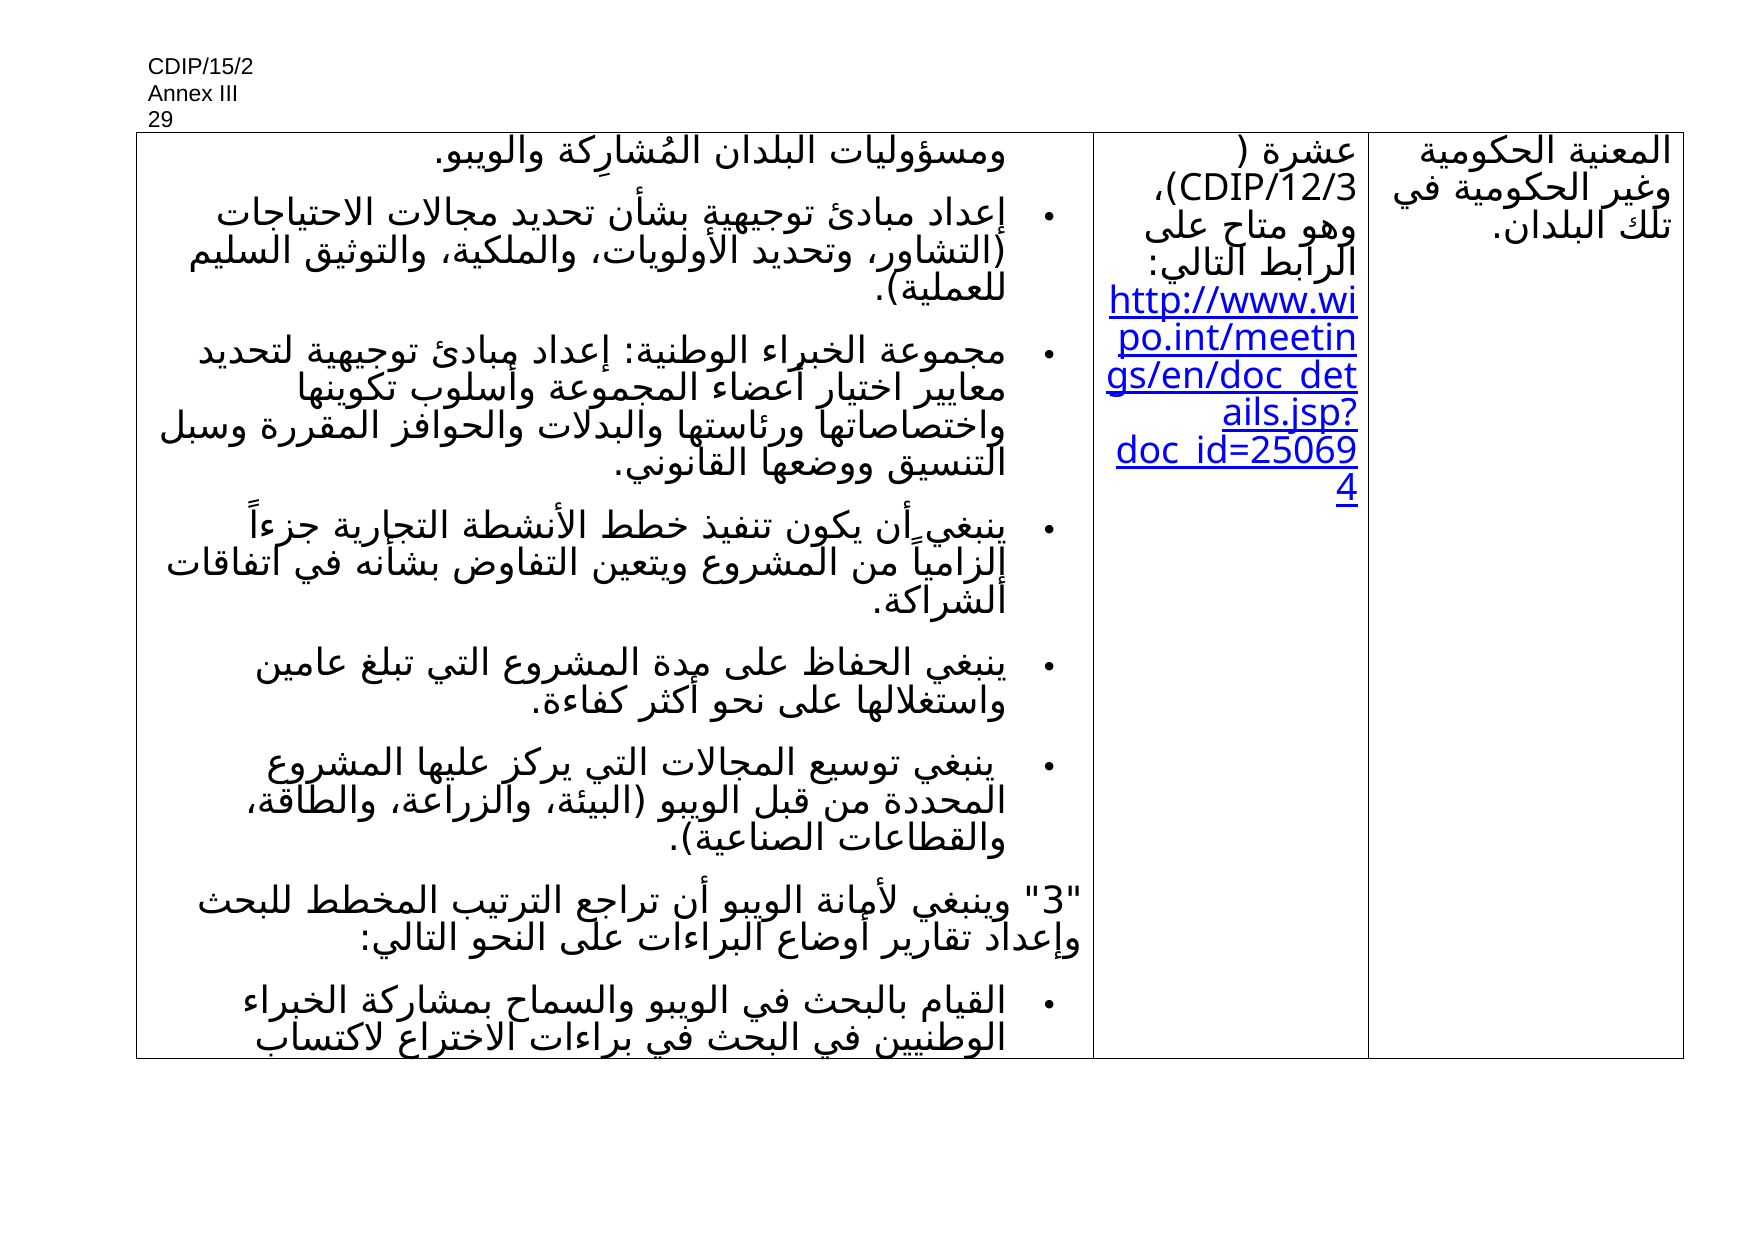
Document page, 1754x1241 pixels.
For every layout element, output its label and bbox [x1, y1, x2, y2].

table_cell [1094, 133, 1368, 1058]
table_cell [1369, 133, 1683, 1058]
table_cell [137, 133, 1093, 1058]
